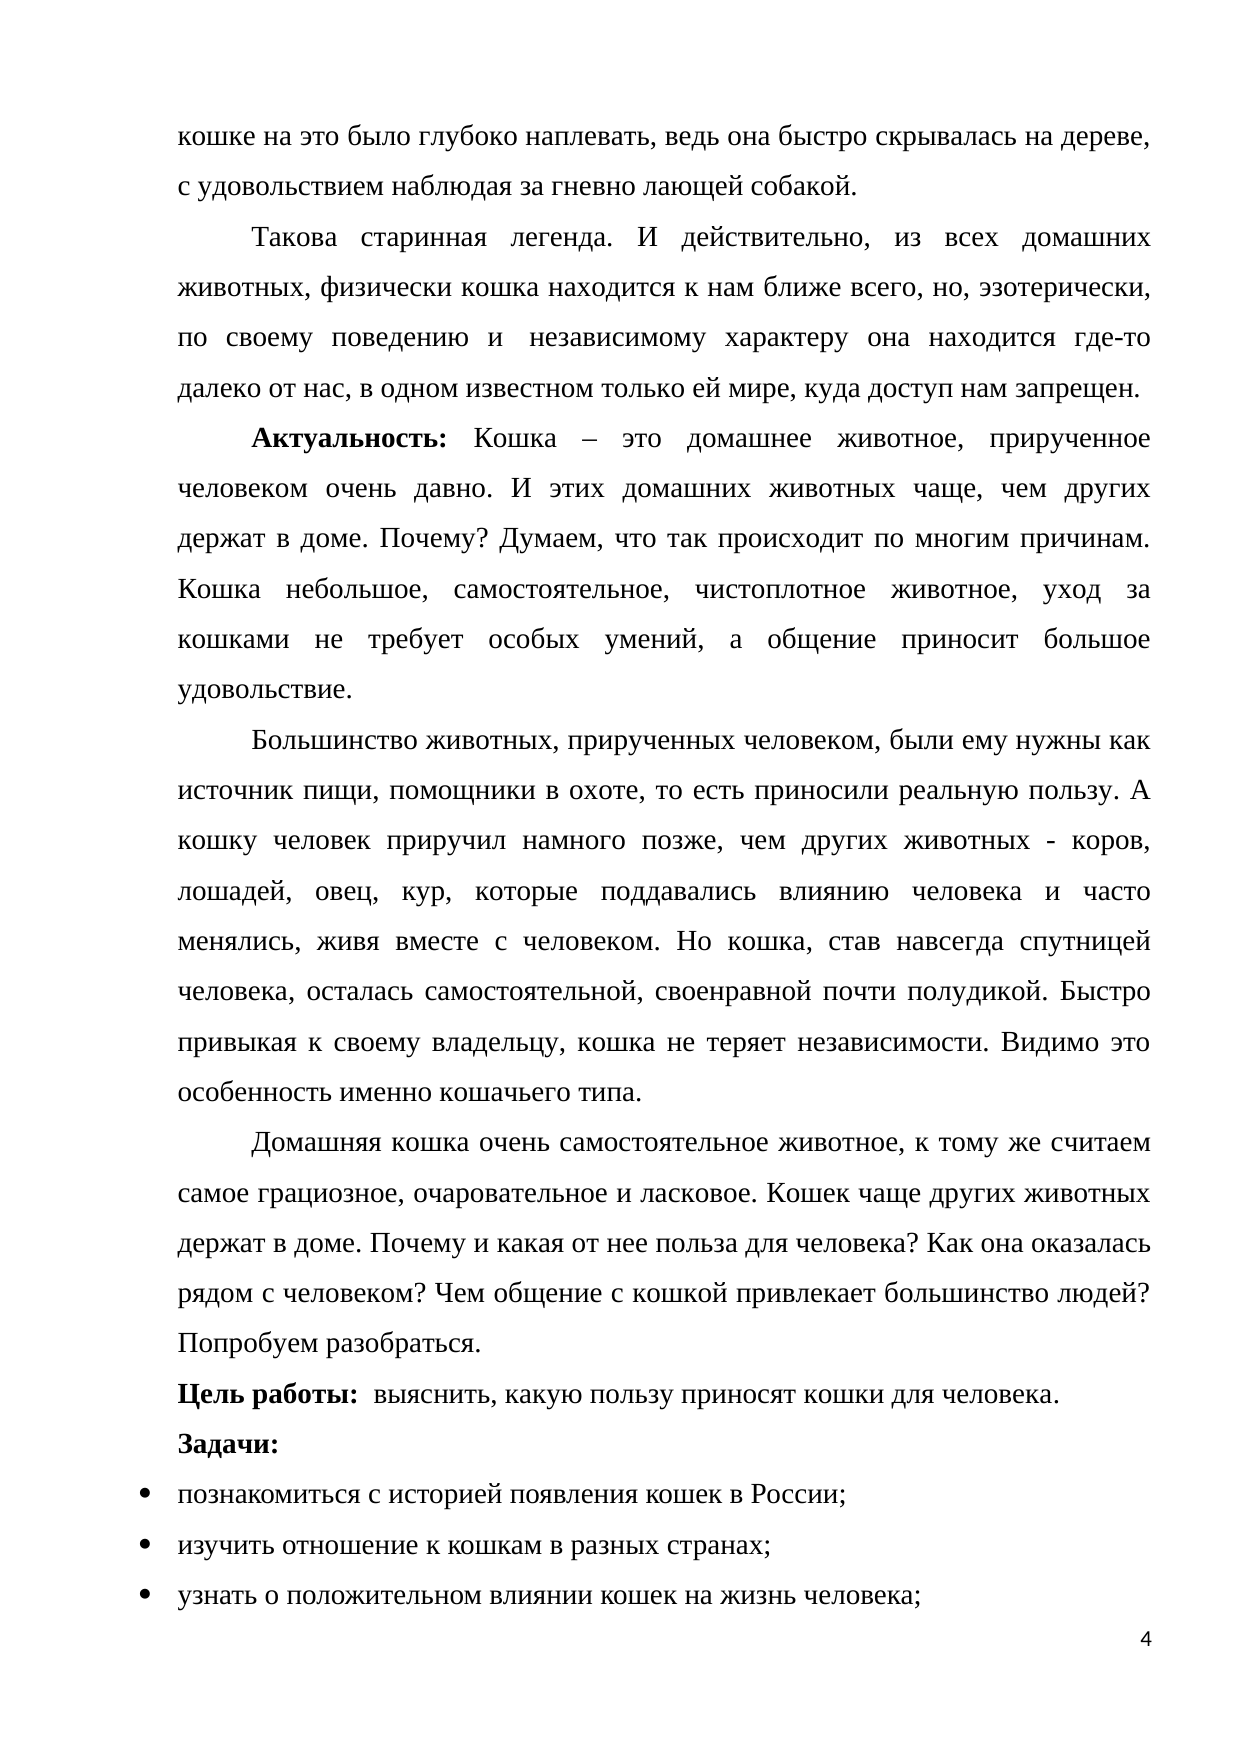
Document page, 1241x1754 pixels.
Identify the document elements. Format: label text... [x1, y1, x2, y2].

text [177, 118, 1152, 202]
text Актуальность: Кошка – это домашнее животное, прирученное человеком очень давно. И этих домашних животных чаще, чем других держат в доме. Почему? Думаем, что так происходит по многим причинам. Кошка небольшое, самостоятельное, чистоплотное животное, уход за кошками не требует особых умений, а общение приносит большое удовольствие. [177, 420, 1152, 705]
text Задачи: [177, 1426, 1152, 1460]
subtitle изучить отношение к кошкам в разных странах; [140, 1527, 1152, 1561]
subtitle узнать о положительном влиянии кошек на жизнь человека; [140, 1577, 1152, 1611]
text Домашняя кошка очень самостоятельное животное, к тому же считаем самое грациозное, очаровательное и ласковое. Кошек чаще других животных держат в доме. Почему и какая от нее польза для человека? Как она оказалась рядом с человеком? Чем общение с кошкой привлекает большинство людей? Попробуем разобраться. [177, 1124, 1152, 1359]
text Цель работы: выяснить, какую пользу приносят кошки для человека. [177, 1376, 1152, 1409]
text Большинство животных, прирученных человеком, были ему нужны как источник пищи, помощники в охоте, то есть приносили реальную пользу. А кошку человек приручил намного позже, чем других животных - коров, лошадей, овец, кур, которые поддавались влиянию человека и часто менялись, живя вместе с человеком. Но кошка, став навсегда спутницей человека, осталась самостоятельной, своенравной почти полудикой. Быстро привыкая к своему владельцу, кошка не теряет независимости. Видимо это особенность именно кошачьего типа. [177, 722, 1152, 1108]
subtitle познакомиться с историей появления кошек в России; [140, 1477, 1152, 1510]
text Такова старинная легенда. И действительно, из всех домашних животных, физически кошка находится к нам ближе всего, но, эзотерически, по своему поведению и независимому характеру она находится где-то далеко от нас, в одном известном только ей мире, куда доступ нам запрещен. [177, 219, 1152, 403]
